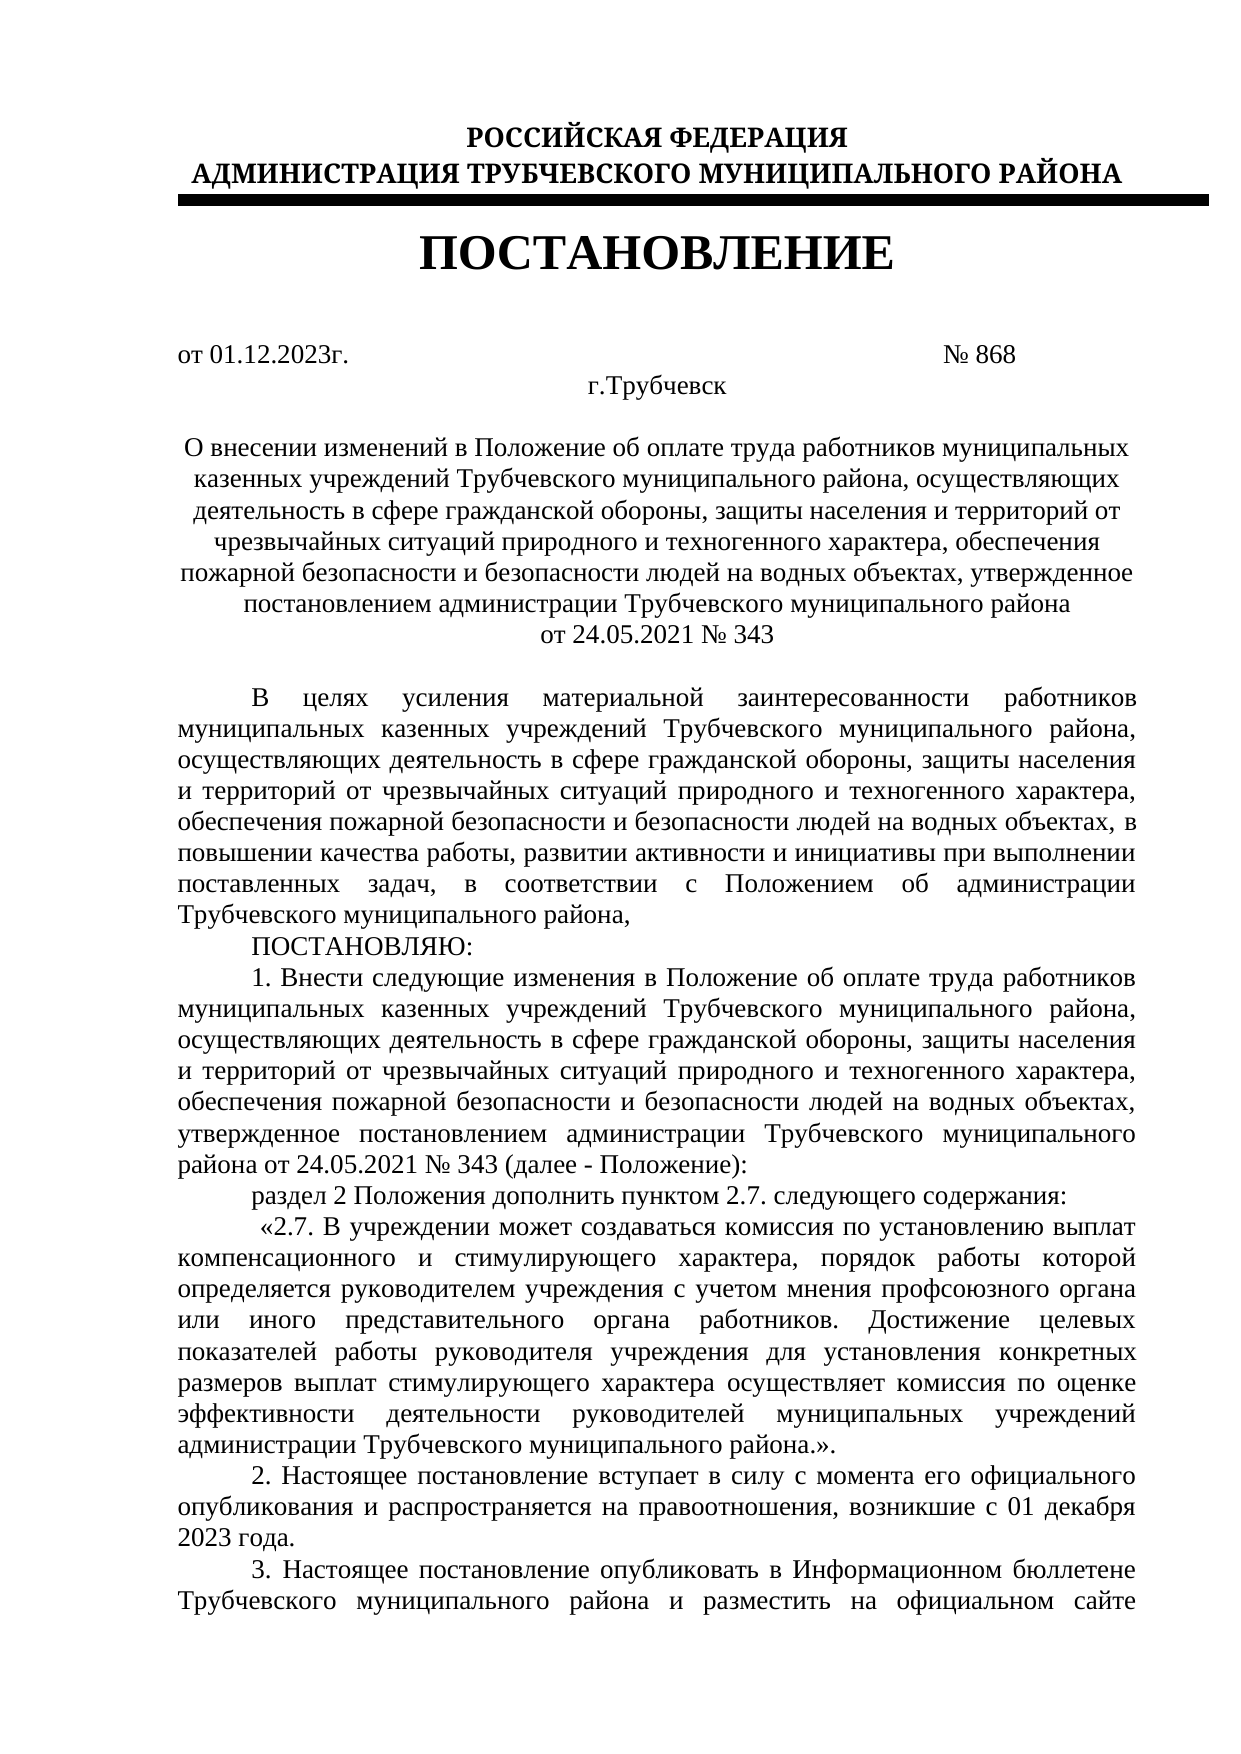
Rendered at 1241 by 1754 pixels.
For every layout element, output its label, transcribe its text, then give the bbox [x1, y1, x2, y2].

text ПОСТАНОВЛЕНИЕ [177, 223, 1137, 281]
text ПОСТАНОВЛЯЮ: [177, 930, 1137, 961]
text от 01.12.2023г. № 868 [177, 338, 1137, 369]
text г.Трубчевск [177, 369, 1137, 400]
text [177, 1553, 1137, 1615]
text В целях усиления материальной заинтересованности работников муниципальных казенных учреждений Трубчевского муниципального района, осуществляющих деятельность в сфере гражданской обороны, защиты населения и территорий от чрезвычайных ситуаций природного и техногенного характера, обеспечения пожарной безопасности и безопасности людей на водных объектах, в повышении качества работы, развитии активности и инициативы при выполнении поставленных задач, в соответствии с Положением об администрации Трубчевского муниципального района, [177, 681, 1137, 930]
text АДМИНИСТРАЦИЯ ТРУБЧЕВСКОГО МУНИЦИПАЛЬНОГО РАЙОНА [177, 155, 1137, 192]
text «2.7. В учреждении может создаваться комиссия по установлению выплат компенсационного и стимулирующего характера, порядок работы которой определяется руководителем учреждения с учетом мнения профсоюзного органа или иного представительного органа работников. Достижение целевых показателей работы руководителя учреждения для установления конкретных размеров выплат стимулирующего характера осуществляет комиссия по оценке эффективности деятельности руководителей муниципальных учреждений администрации Трубчевского муниципального района.». [177, 1210, 1137, 1459]
text 1. Внести следующие изменения в Положение об оплате труда работников муниципальных казенных учреждений Трубчевского муниципального района, осуществляющих деятельность в сфере гражданской обороны, защиты населения и территорий от чрезвычайных ситуаций природного и техногенного характера, обеспечения пожарной безопасности и безопасности людей на водных объектах, утвержденное постановлением администрации Трубчевского муниципального района от 24.05.2021 № 343 (далее - Положение): [177, 961, 1137, 1179]
text раздел 2 Положения дополнить пунктом 2.7. следующего содержания: [177, 1179, 1137, 1210]
text РОССИЙСКАЯ ФЕДЕРАЦИЯ [177, 118, 1137, 155]
text от 24.05.2021 № 343 [177, 618, 1137, 649]
text О внесении изменений в Положение об оплате труда работников муниципальных казенных учреждений Трубчевского муниципального района, осуществляющих деятельность в сфере гражданской обороны, защиты населения и территорий от чрезвычайных ситуаций природного и техногенного характера, обеспечения пожарной безопасности и безопасности людей на водных объектах, утвержденное постановлением администрации Трубчевского муниципального района [177, 431, 1137, 618]
text 2. Настоящее постановление вступает в силу с момента его официального опубликования и распространяется на правоотношения, возникшие с 01 декабря 2023 года. [177, 1459, 1137, 1553]
